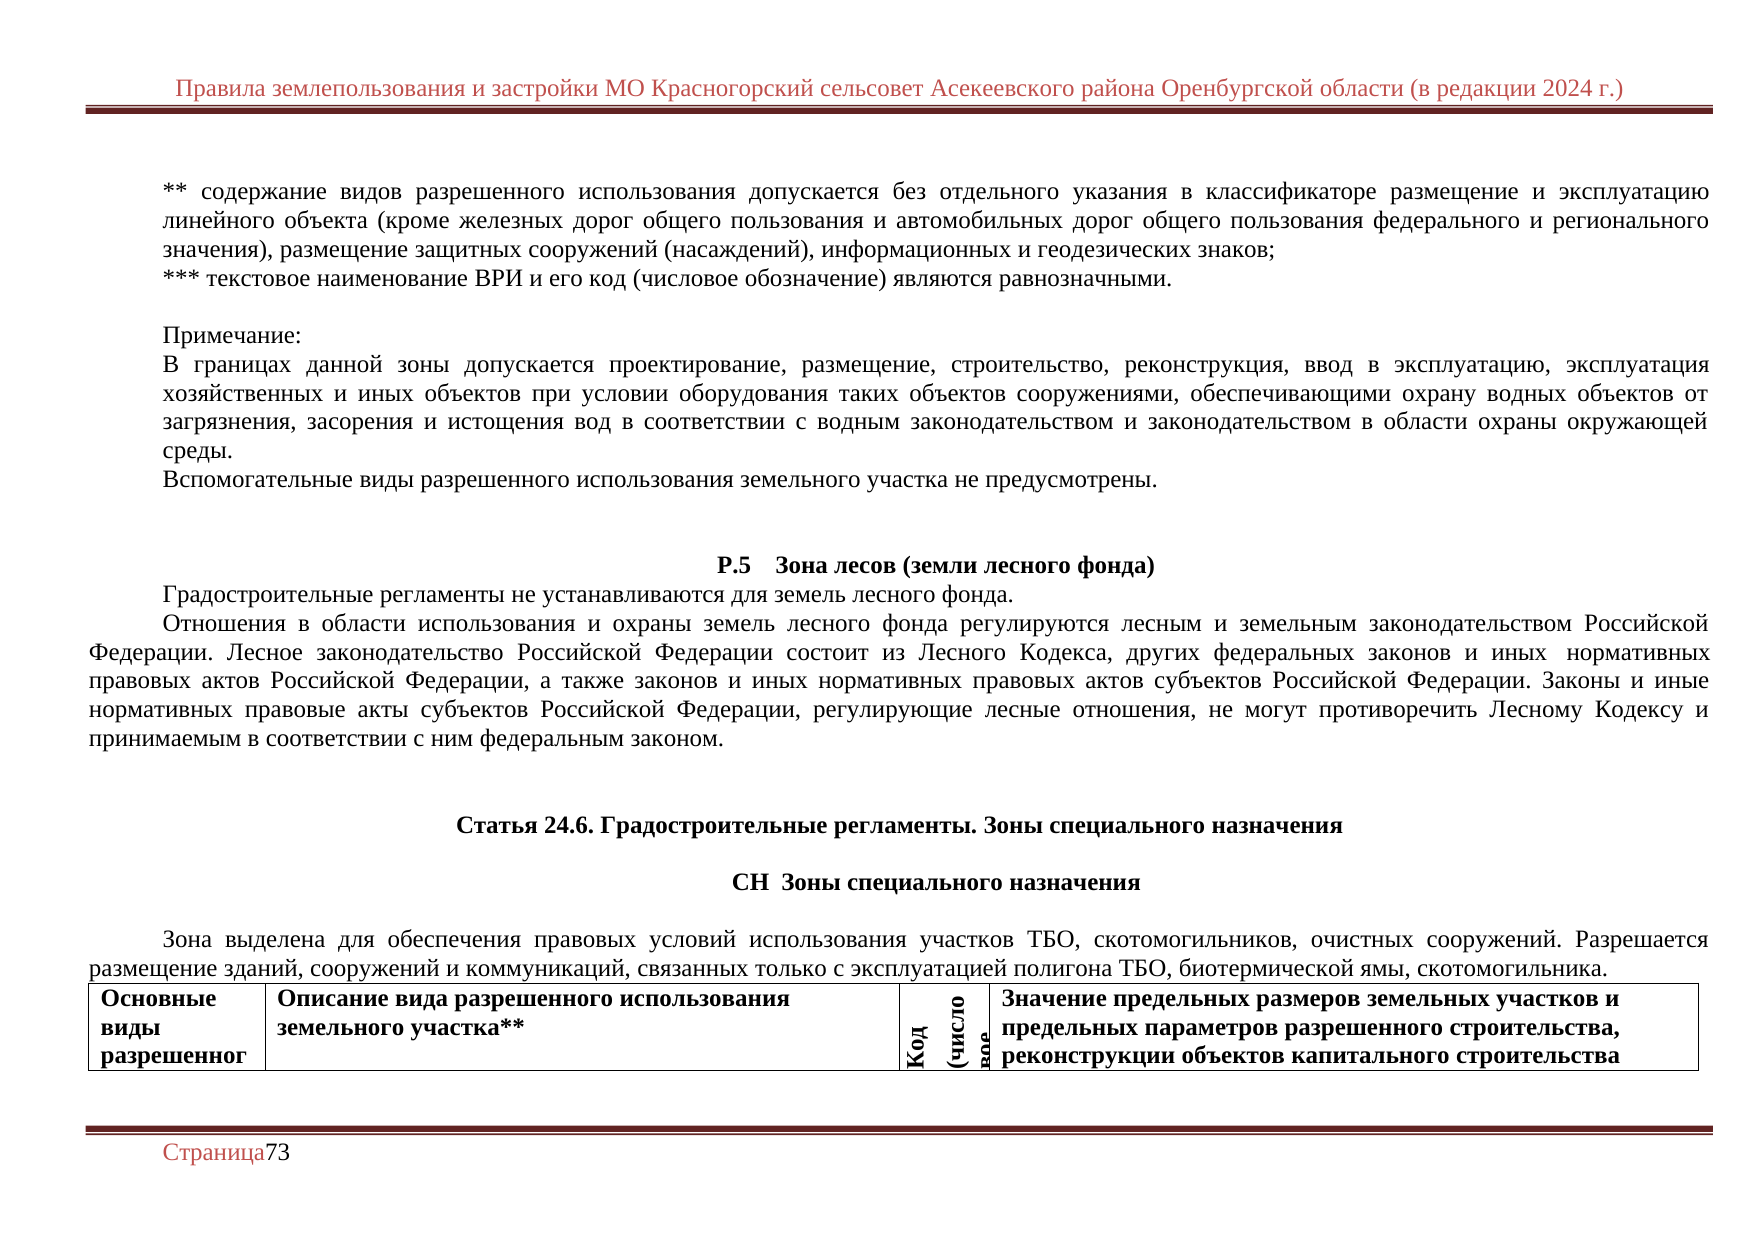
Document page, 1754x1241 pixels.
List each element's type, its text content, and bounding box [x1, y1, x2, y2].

text Градостроительные регламенты не устанавливаются для земель лесного фонда. [162, 579, 1723, 608]
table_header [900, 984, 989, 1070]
text В границах данной зоны допускается проектирование, размещение, строительство, реконструкция, ввод в эксплуатацию, эксплуатация хозяйственных и иных объектов при условии оборудования таких объектов сооружениями, обеспечивающими охрану водных объектов от загрязнения, засорения и истощения вод в соответствии с водным законодательством и законодательством в области охраны окружающей среды. [162, 349, 1710, 464]
text Отношения в области использования и охраны земель лесного фонда регулируются лесным и земельным законодательством Российской Федерации. Лесное законодательство Российской Федерации состоит из Лесного Кодекса, других федеральных законов и иных нормативных правовых актов Российской Федерации, а также законов и иных нормативных правовых актов субъектов Российской Федерации. Законы и иные нормативных правовые акты субъектов Российской Федерации, регулирующие лесные отношения, не могут противоречить Лесному Кодексу и принимаемым в соответствии с ним федеральным законом. [89, 608, 1711, 752]
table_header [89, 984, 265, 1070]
text Примечание: [162, 320, 1723, 349]
subtitle Статья 24.6. Градостроительные регламенты. Зоны специального назначения [376, 810, 1422, 838]
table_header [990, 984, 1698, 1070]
text СН Зоны специального назначения [377, 867, 1495, 896]
text Зона выделена для обеспечения правовых условий использования участков ТБО, скотомогильников, очистных сооружений. Разрешается размещение зданий, сооружений и коммуникаций, связанных только с эксплуатацией полигона ТБО, биотермической ямы, скотомогильника. [89, 924, 1709, 982]
text Вспомогательные виды разрешенного использования земельного участка не предусмотрены. [162, 464, 1723, 493]
text *** текстовое наименование ВРИ и его код (числовое обозначение) являются равнозначными. [162, 263, 1723, 291]
text ** содержание видов разрешенного использования допускается без отдельного указания в классификаторе размещение и эксплуатацию линейного объекта (кроме железных дорог общего пользования и автомобильных дорог общего пользования федерального и регионального значения), размещение защитных сооружений (насаждений), информационных и геодезических знаков; [162, 176, 1710, 263]
subtitle Р.5 Зона лесов (земли лесного фонда) [717, 551, 1723, 579]
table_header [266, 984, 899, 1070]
